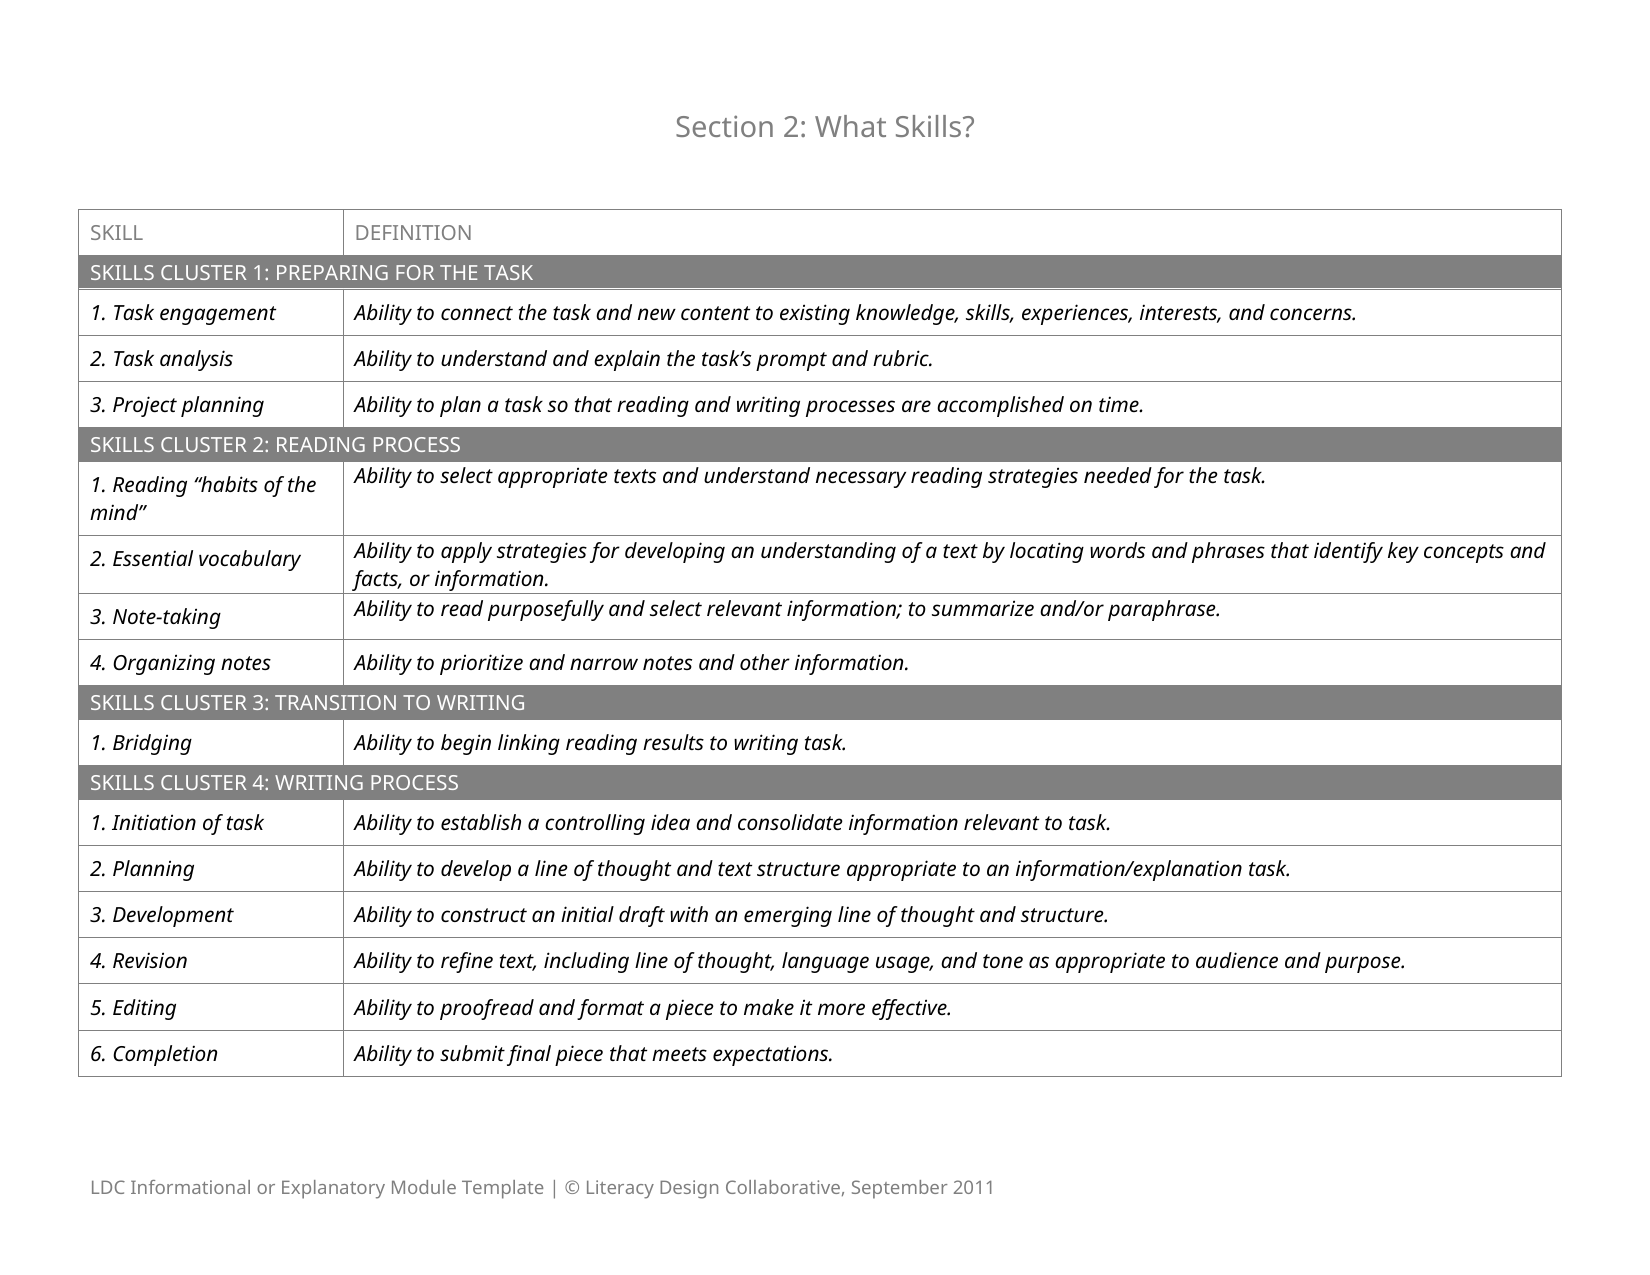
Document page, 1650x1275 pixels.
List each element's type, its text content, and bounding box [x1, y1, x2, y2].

table_cell Ability to refine text, including line of thought, language usage, and tone as appropriate to audience and purpose. [344, 938, 1561, 983]
table_cell 3. Note-taking [79, 594, 343, 639]
table_cell Ability to submit final piece that meets expectations. [344, 1031, 1561, 1076]
table_cell Ability to understand and explain the task’s prompt and rubric. [344, 336, 1561, 381]
subtitle Section 2: What Skills? [90, 106, 1560, 146]
table_header Definition [344, 210, 1561, 255]
table_cell 2. Task analysis [79, 336, 343, 381]
table_header Skill [79, 210, 343, 255]
table_cell 3. Development [79, 892, 343, 937]
table_cell Ability to prioritize and narrow notes and other information. [344, 640, 1561, 685]
table_cell Skills Cluster 3: Transition to Writing [79, 686, 1561, 719]
table_cell 4. Organizing notes [79, 640, 343, 685]
table_cell Ability to construct an initial draft with an emerging line of thought and structure. [344, 892, 1561, 937]
table_cell Ability to apply strategies for developing an understanding of a text by locating words and phrases that identify key concepts and facts, or information. [344, 536, 1561, 593]
table_cell 5. Editing [79, 984, 343, 1029]
table_cell 1. Task engagement [79, 290, 343, 334]
table_cell Ability to develop a line of thought and text structure appropriate to an information/explanation task. [344, 846, 1561, 891]
table_cell Skills Cluster 4: Writing Process [79, 766, 1561, 799]
table_cell 2. Essential vocabulary [79, 536, 343, 593]
table_cell Skills Cluster 2: Reading Process [79, 428, 1561, 461]
table_cell Ability to connect the task and new content to existing knowledge, skills, experiences, interests, and concerns. [344, 290, 1561, 334]
table_cell Ability to begin linking reading results to writing task. [344, 720, 1561, 765]
table_cell 1. Initiation of task [79, 800, 343, 845]
table_cell Ability to read purposefully and select relevant information; to summarize and/or paraphrase. [344, 594, 1561, 639]
table_cell 1. Bridging [79, 720, 343, 765]
table_cell 2. Planning [79, 846, 343, 891]
table_cell 4. Revision [79, 938, 343, 983]
table_cell Ability to proofread and format a piece to make it more effective. [344, 984, 1561, 1029]
table_cell 1. Reading “habits of the mind” [79, 462, 343, 535]
table_cell Ability to establish a controlling idea and consolidate information relevant to task. [344, 800, 1561, 845]
table_cell Ability to plan a task so that reading and writing processes are accomplished on time. [344, 382, 1561, 427]
table_cell 6. Completion [79, 1031, 343, 1076]
table_cell 3. Project planning [79, 382, 343, 427]
table_cell Skills Cluster 1: Preparing for the Task [79, 256, 1561, 288]
table_cell Ability to select appropriate texts and understand necessary reading strategies needed for the task. [344, 462, 1561, 535]
